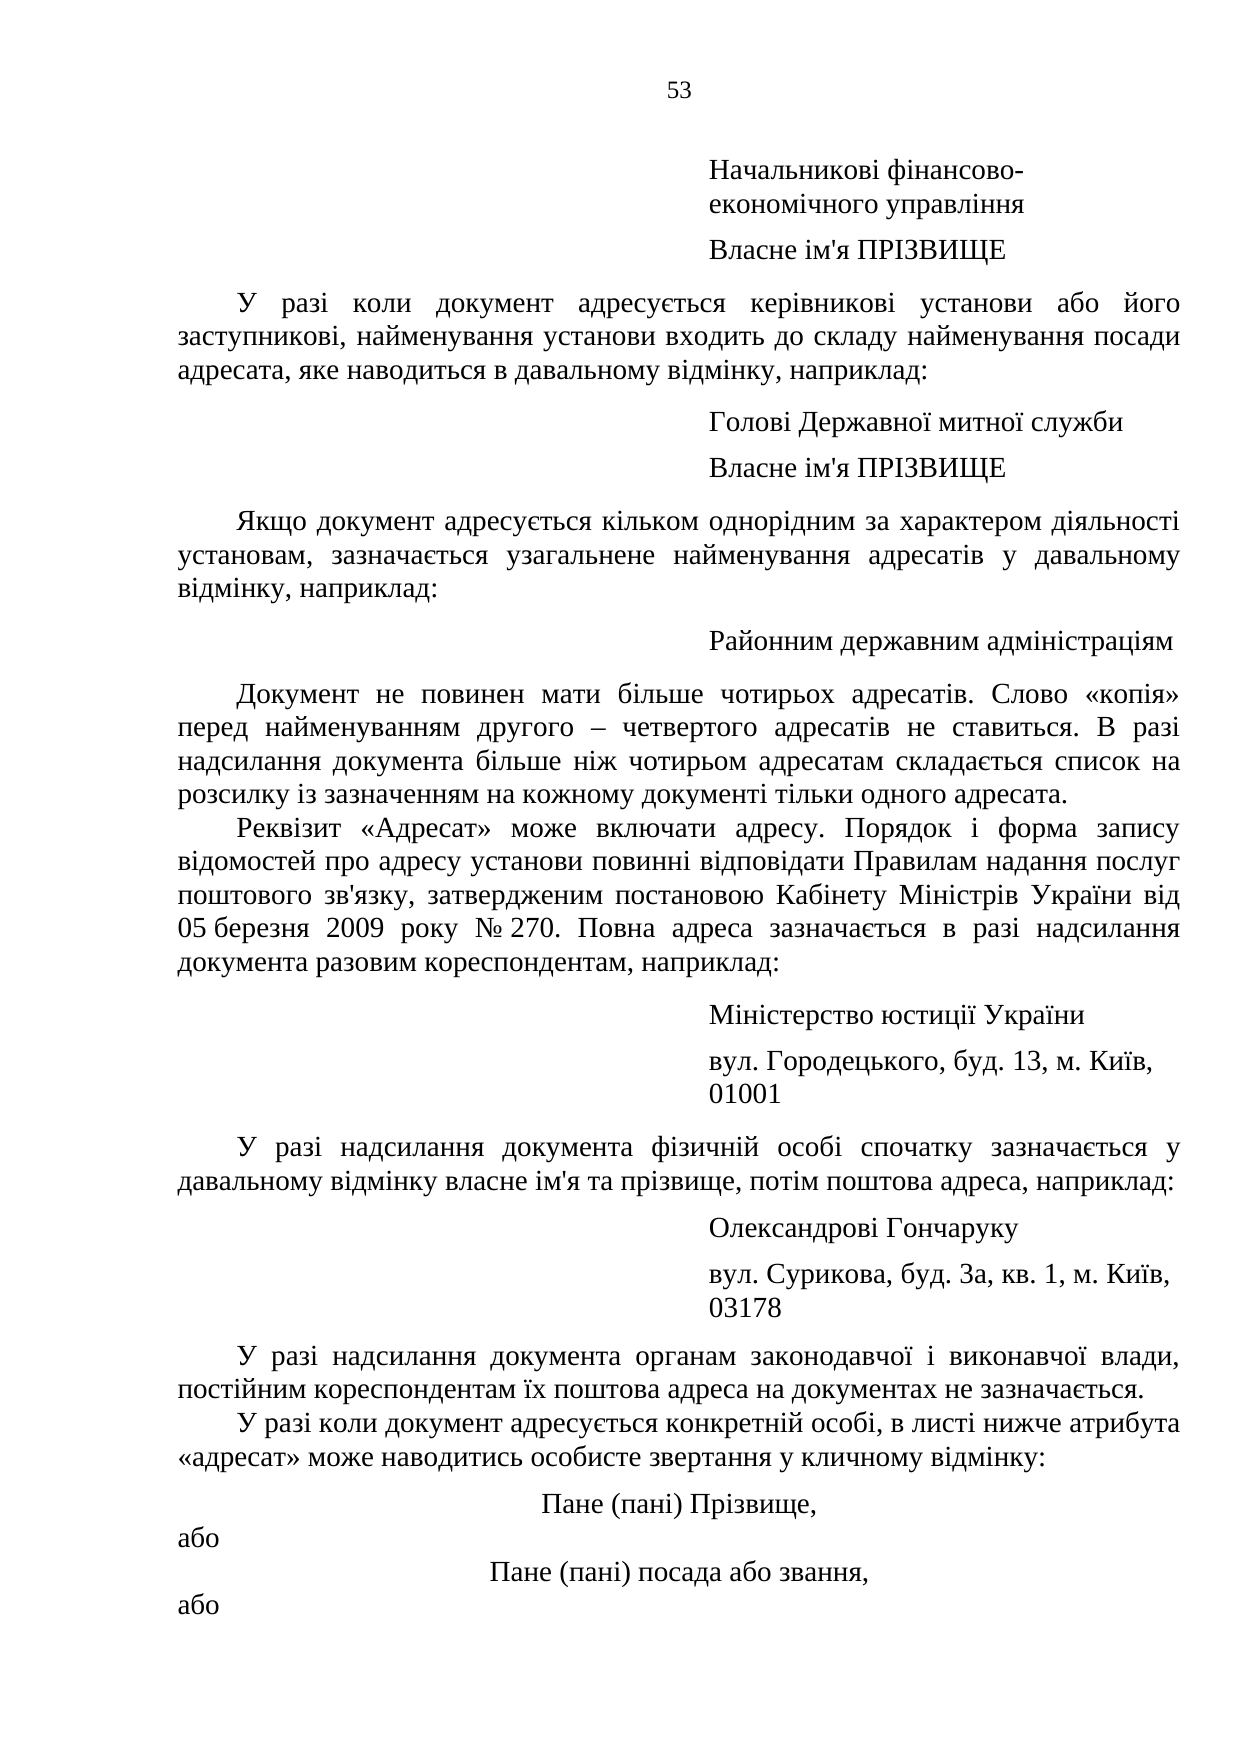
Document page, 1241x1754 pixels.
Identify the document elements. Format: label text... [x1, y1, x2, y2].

text або [177, 1520, 1181, 1554]
text вул. Городецького, буд. 13, м. Київ, 01001 [709, 1043, 1181, 1110]
text Начальникові фінансово-економічного управління [709, 152, 1181, 219]
text Власне ім'я ПРІЗВИЩЕ [709, 451, 1181, 484]
text У разі коли документ адресується керівникові установи або його заступникові, найменування установи входить до складу найменування посади адресата, яке наводиться в давальному відмінку, наприклад: [177, 285, 1181, 385]
text Пане (пані) посада або звання, [177, 1554, 1181, 1587]
text У разі коли документ адресується конкретній особі, в листі нижче атрибута «адресат» може наводитись особисте звертання у кличному відмінку: [177, 1405, 1181, 1472]
text У разі надсилання документа органам законодавчої і виконавчої влади, постійним кореспондентам їх поштова адреса на документах не зазначається. [177, 1338, 1181, 1405]
text Олександрові Гончаруку [709, 1211, 1181, 1244]
text Пане (пані) Прізвище, [177, 1487, 1181, 1520]
text вул. Сурикова, буд. 3а, кв. 1, м. Київ, 03178 [709, 1257, 1181, 1324]
text Голові Державної митної служби [709, 404, 1181, 438]
text Документ не повинен мати більше чотирьох адресатів. Слово «копія» перед найменуванням другого – четвертого адресатів не ставиться. В разі надсилання документа більше ніж чотирьом адресатам складається список на розсилку із зазначенням на кожному документі тільки одного адресата. [177, 676, 1181, 810]
text Реквізит «Адресат» може включати адресу. Порядок і форма запису відомостей про адресу установи повинні відповідати Правилам надання послуг поштового зв'язку, затвердженим постановою Кабінету Міністрів України від 05 березня 2009 року № 270. Повна адреса зазначається в разі надсилання документа разовим кореспондентам, наприклад: [177, 810, 1181, 978]
text Власне ім'я ПРІЗВИЩЕ [709, 232, 1181, 266]
text Якщо документ адресується кільком однорідним за характером діяльності установам, зазначається узагальнене найменування адресатів у давальному відмінку, наприклад: [177, 503, 1181, 604]
text або [177, 1587, 1181, 1621]
text Міністерство юстиції України [709, 997, 1181, 1030]
text У разі надсилання документа фізичній особі спочатку зазначається у давальному відмінку власне ім'я та прізвище, потім поштова адреса, наприклад: [177, 1129, 1181, 1196]
text Районним державним адміністраціям [709, 623, 1181, 657]
